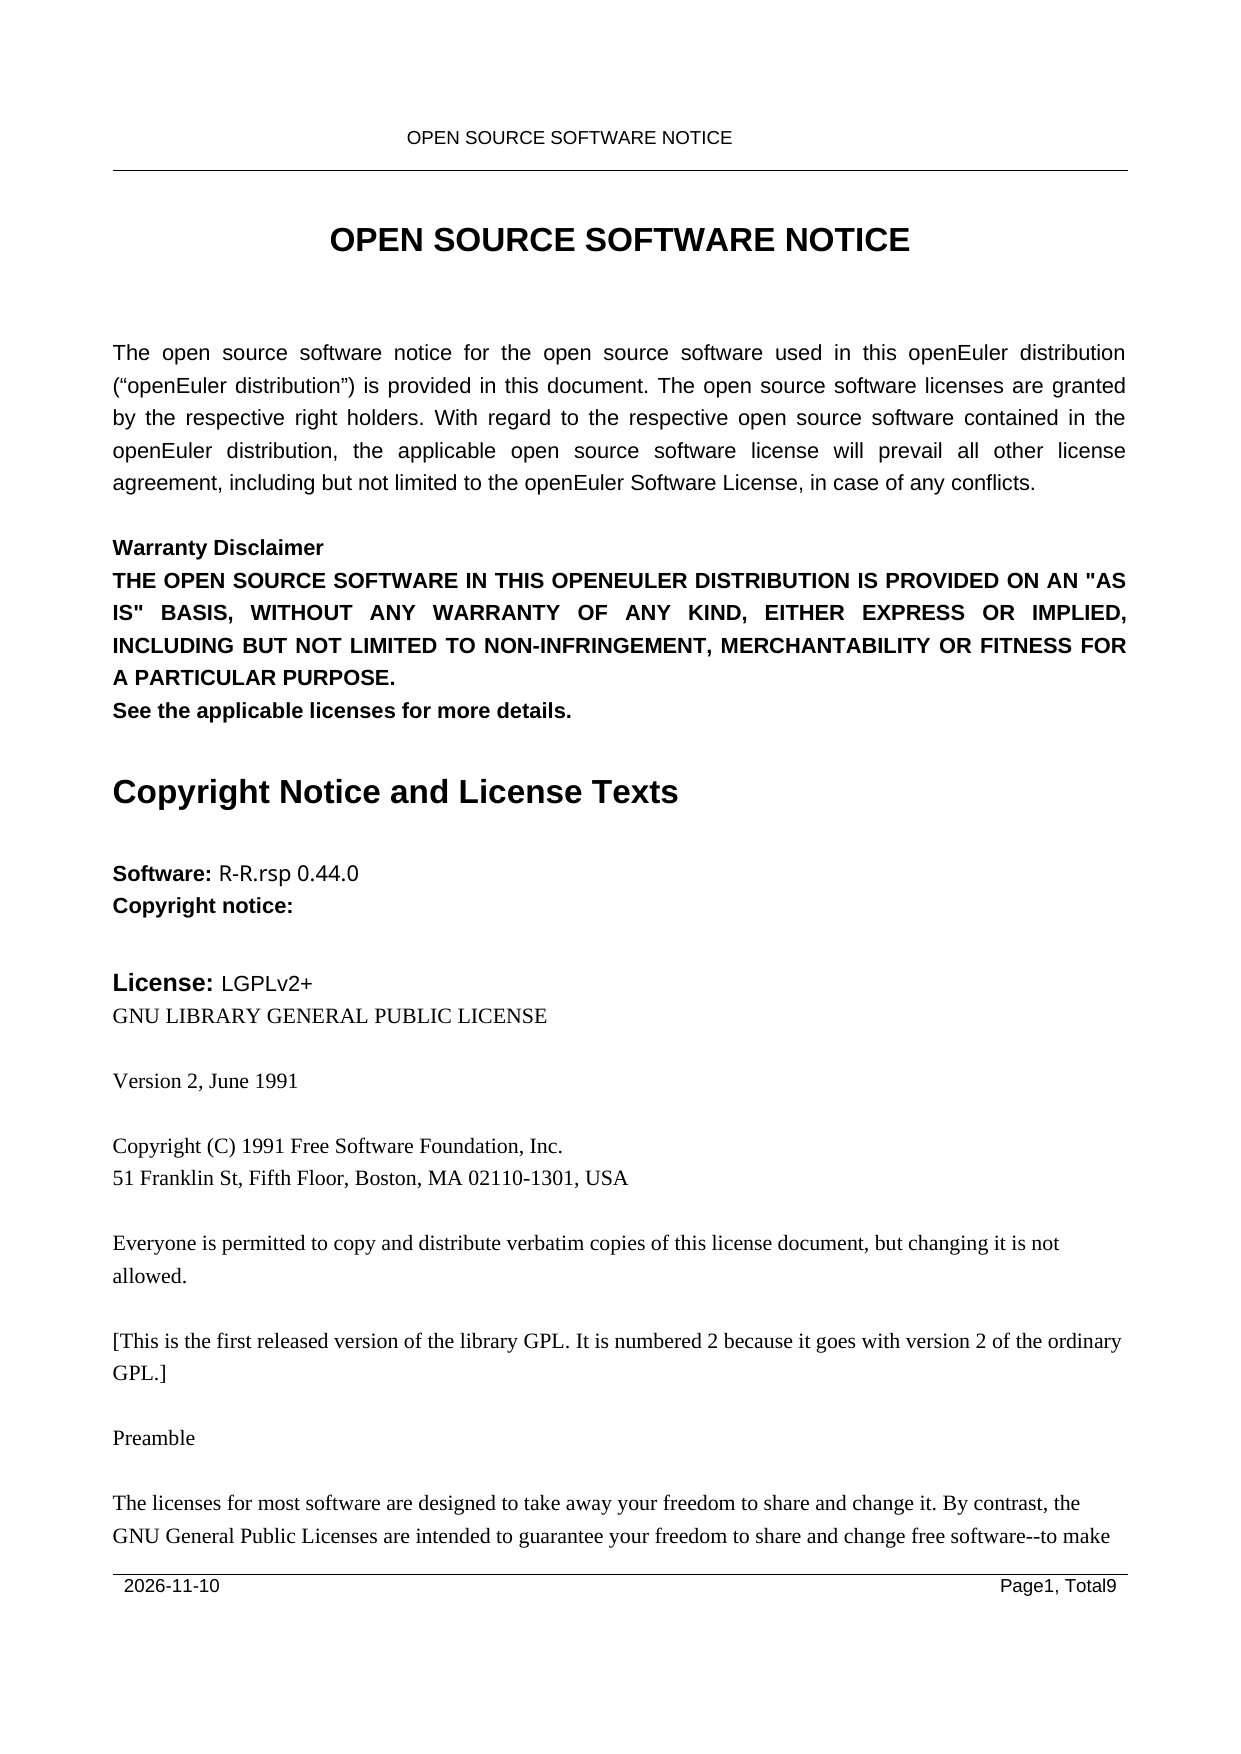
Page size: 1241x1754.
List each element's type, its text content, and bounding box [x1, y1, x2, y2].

text THE OPEN SOURCE SOFTWARE IN THIS OPENEULER DISTRIBUTION IS PROVIDED ON AN "AS IS" BASIS, WITHOUT ANY WARRANTY OF ANY KIND, EITHER EXPRESS OR IMPLIED, INCLUDING BUT NOT LIMITED TO NON-INFRINGEMENT, MERCHANTABILITY OR FITNESS FOR A PARTICULAR PURPOSE. See the applicable licenses for more details. [112, 564, 1128, 726]
text The open source software notice for the open source software used in this openEuler distribution (“openEuler distribution”) is provided in this document. The open source software licenses are granted by the respective right holders. With regard to the respective open source software contained in the openEuler distribution, the applicable open source software license will prevail all other license agreement, including but not limited to the openEuler Software License, in case of any conflicts. [112, 336, 1128, 499]
text Copyright notice: [112, 889, 1128, 921]
text Copyright Notice and License Texts [112, 759, 1128, 824]
text OPEN SOURCE SOFTWARE NOTICE [112, 206, 1128, 271]
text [112, 999, 1128, 1551]
text License: LGPLv2+ [112, 966, 1128, 999]
title Software: R-R.rsp 0.44.0 [112, 856, 1128, 889]
text Warranty Disclaimer [112, 531, 1128, 564]
